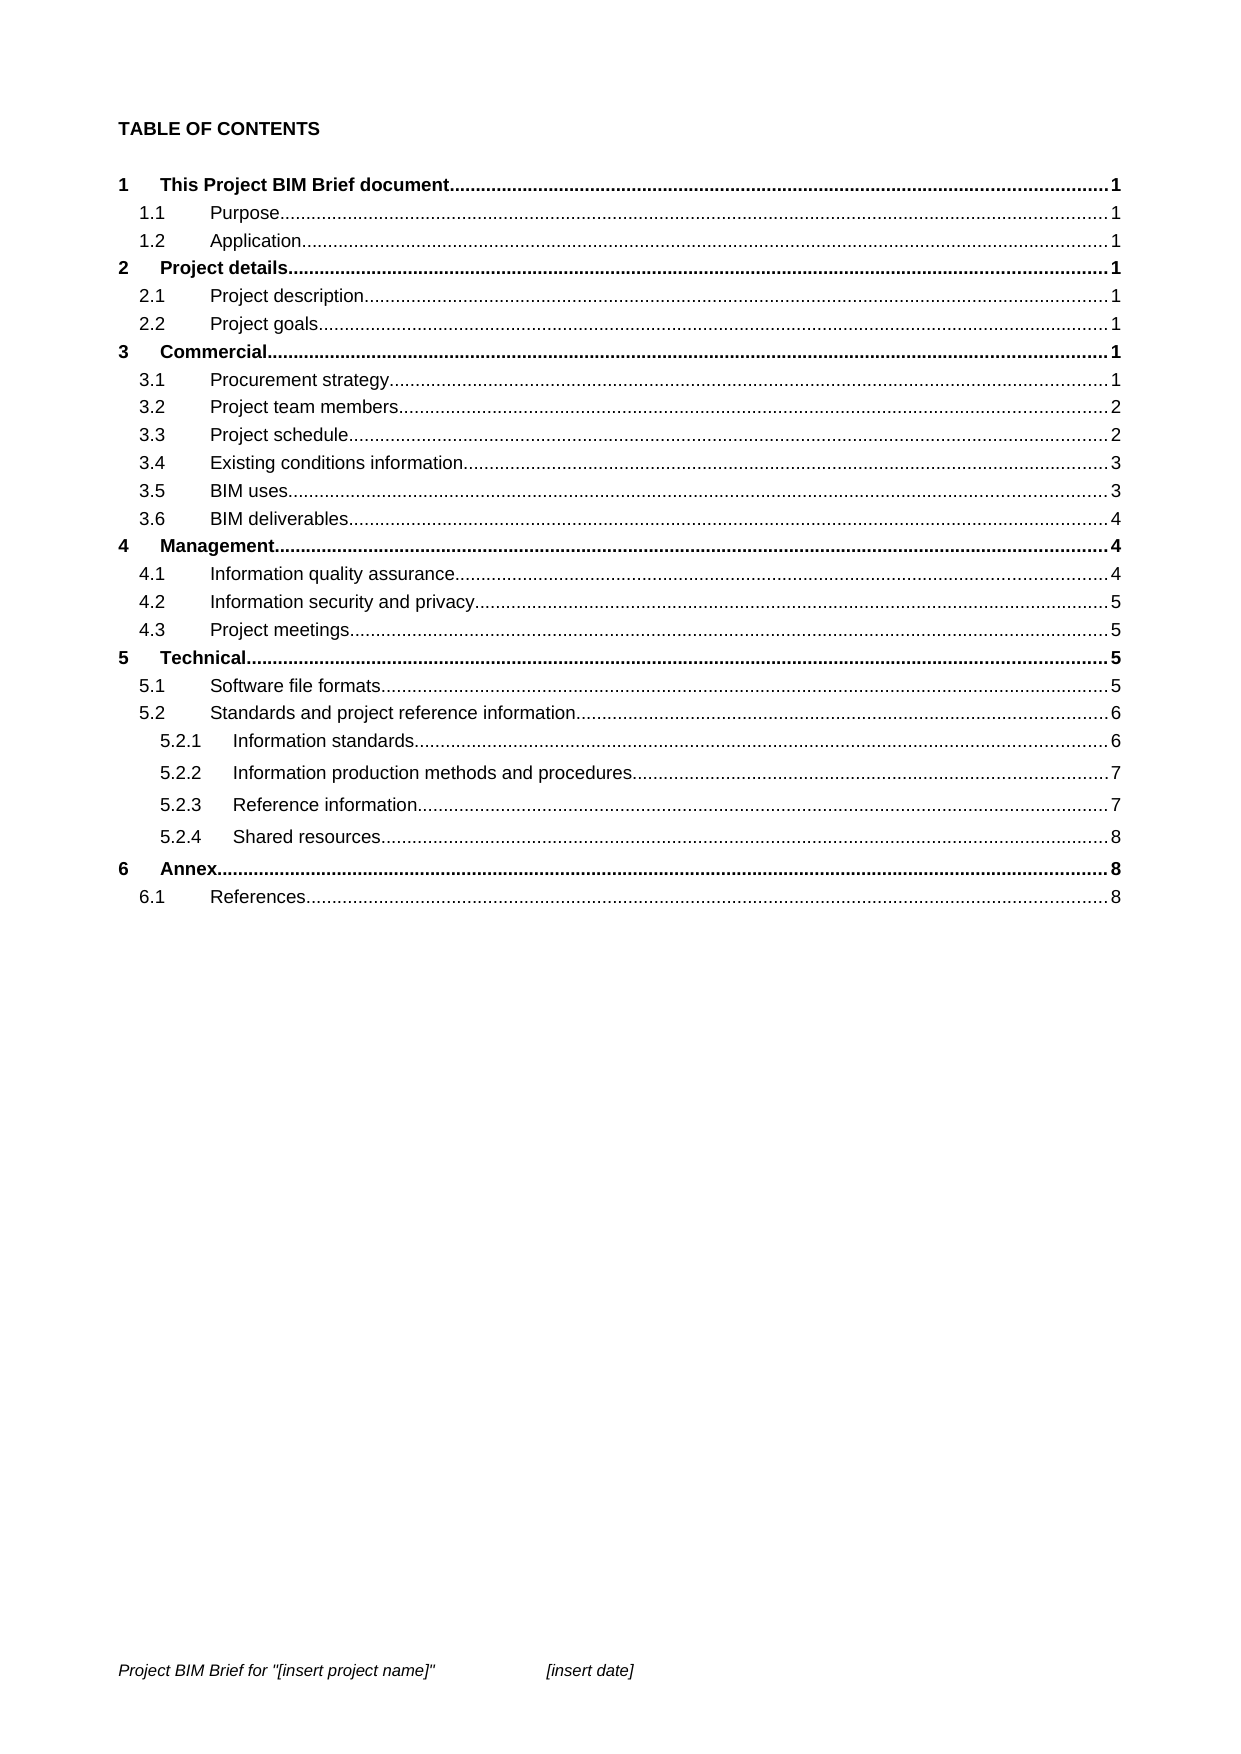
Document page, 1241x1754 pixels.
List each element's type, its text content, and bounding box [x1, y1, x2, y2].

text 5.2 Standards and project reference information 6 [139, 702, 1122, 724]
text 2.2 Project goals 1 [139, 313, 1122, 334]
text 6 Annex 8 [118, 858, 1122, 879]
text 2 Project details 1 [118, 257, 1122, 279]
text 5 Technical 5 [118, 647, 1122, 668]
text 5.2.2 Information production methods and procedures 7 [160, 762, 1122, 783]
text 5.1 Software file formats 5 [139, 674, 1122, 696]
text 3.1 Procurement strategy 1 [139, 368, 1122, 390]
text 4.3 Project meetings 5 [139, 619, 1122, 640]
text 5.2.4 Shared resources 8 [160, 826, 1122, 847]
text 5.2.1 Information standards 6 [160, 730, 1122, 752]
text 2.1 Project description 1 [139, 285, 1122, 307]
text 4.1 Information quality assurance 4 [139, 563, 1122, 585]
text 6.1 References 8 [139, 886, 1122, 907]
text 3 Commercial 1 [118, 341, 1122, 362]
text 1.2 Application 1 [139, 229, 1122, 251]
text TABLE OF CONTENTS [118, 118, 1122, 140]
text 4 Management 4 [118, 535, 1122, 557]
text 1 This Project BIM Brief document 1 [118, 174, 1122, 195]
text 3.3 Project schedule 2 [139, 424, 1122, 446]
text 4.2 Information security and privacy 5 [139, 591, 1122, 612]
text 1.1 Purpose 1 [139, 202, 1122, 223]
text 3.4 Existing conditions information 3 [139, 452, 1122, 473]
text 3.5 BIM uses 3 [139, 480, 1122, 501]
text 3.6 BIM deliverables 4 [139, 507, 1122, 529]
text 3.2 Project team members 2 [139, 396, 1122, 418]
text 5.2.3 Reference information 7 [160, 794, 1122, 816]
